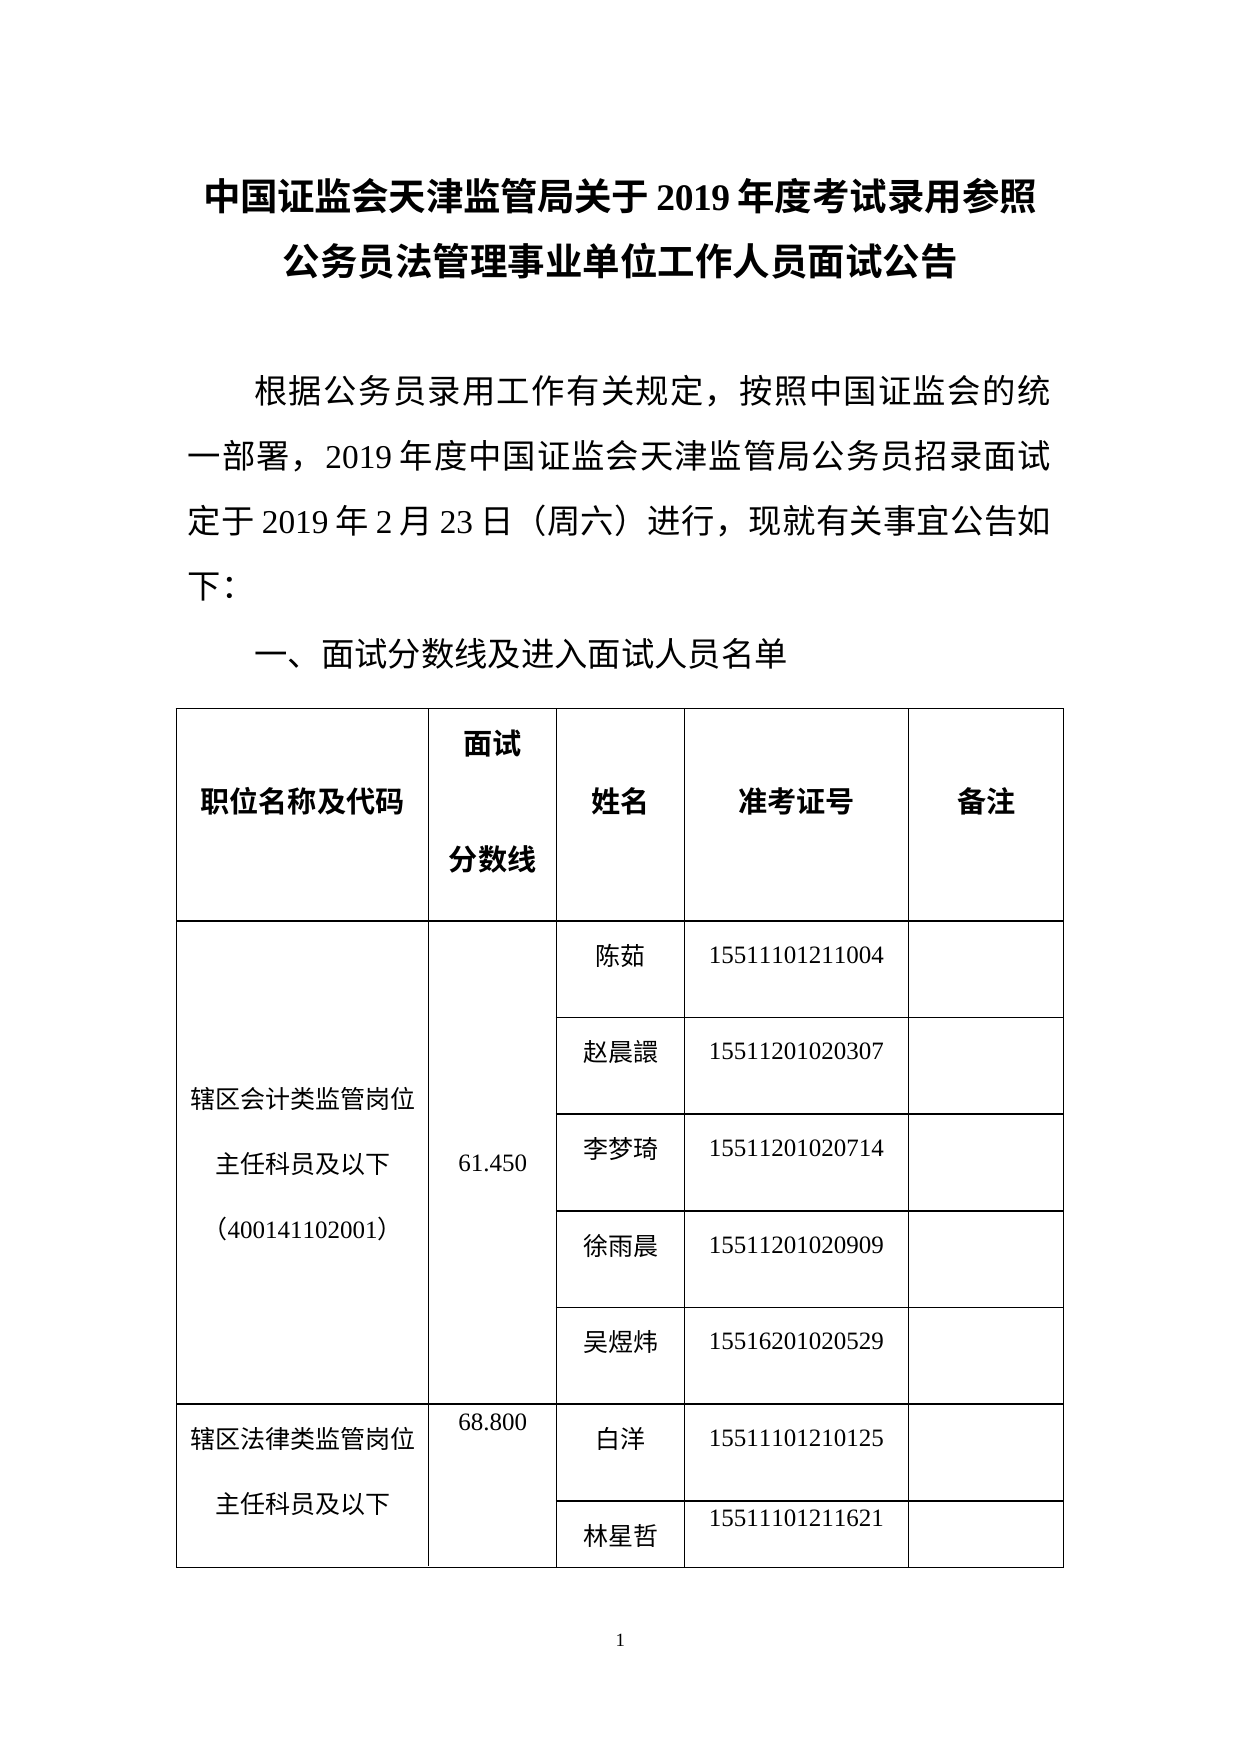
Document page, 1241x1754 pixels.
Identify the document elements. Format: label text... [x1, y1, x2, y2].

table_header 准考证号 [685, 709, 908, 920]
table_cell 李梦琦 [557, 1115, 684, 1210]
text 公务员法管理事业单位工作人员面试公告 [187, 227, 1053, 292]
table_cell [909, 1212, 1063, 1307]
table_cell [909, 1308, 1063, 1403]
table_cell 61.450 [429, 922, 556, 1403]
table_cell 林星哲 [557, 1502, 684, 1567]
table_cell [909, 1018, 1063, 1113]
table_cell 15511201020714 [685, 1115, 908, 1210]
table_header 职位名称及代码 [177, 709, 428, 920]
table_cell [909, 1405, 1063, 1500]
text 根据公务员录用工作有关规定，按照中国证监会的统一部署，2019年度中国证监会天津监管局公务员招录面试定于2019年2月23日（周六）进行，现就有关事宜公告如下： [187, 357, 1053, 617]
table_cell 15511101211621 [685, 1502, 908, 1567]
table_header 姓名 [557, 709, 684, 920]
table_cell 15511101210125 [685, 1405, 908, 1500]
table_cell 15511201020307 [685, 1018, 908, 1113]
table_cell 15511201020909 [685, 1212, 908, 1307]
table_cell 吴煜炜 [557, 1308, 684, 1403]
table_cell 15511101211004 [685, 922, 908, 1017]
table_cell 辖区法律类监管岗位主任科员及以下（400142102001） [177, 1405, 428, 1567]
table_cell 辖区会计类监管岗位主任科员及以下（400141102001） [177, 922, 428, 1403]
table_cell [909, 922, 1063, 1017]
table_cell 陈茹 [557, 922, 684, 1017]
table_header 备注 [909, 709, 1063, 920]
table_cell 徐雨晨 [557, 1212, 684, 1307]
table_cell [909, 1115, 1063, 1210]
table_cell 赵晨譞 [557, 1018, 684, 1113]
table_cell 68.800 [428, 1405, 556, 1567]
text 中国证监会天津监管局关于2019年度考试录用参照 [187, 162, 1053, 227]
text 一、面试分数线及进入面试人员名单 [187, 617, 1053, 684]
table_header 面试 分数线 [429, 709, 556, 920]
table_cell 白洋 [557, 1405, 684, 1500]
table_cell 15516201020529 [685, 1308, 908, 1403]
table_cell [909, 1502, 1063, 1567]
